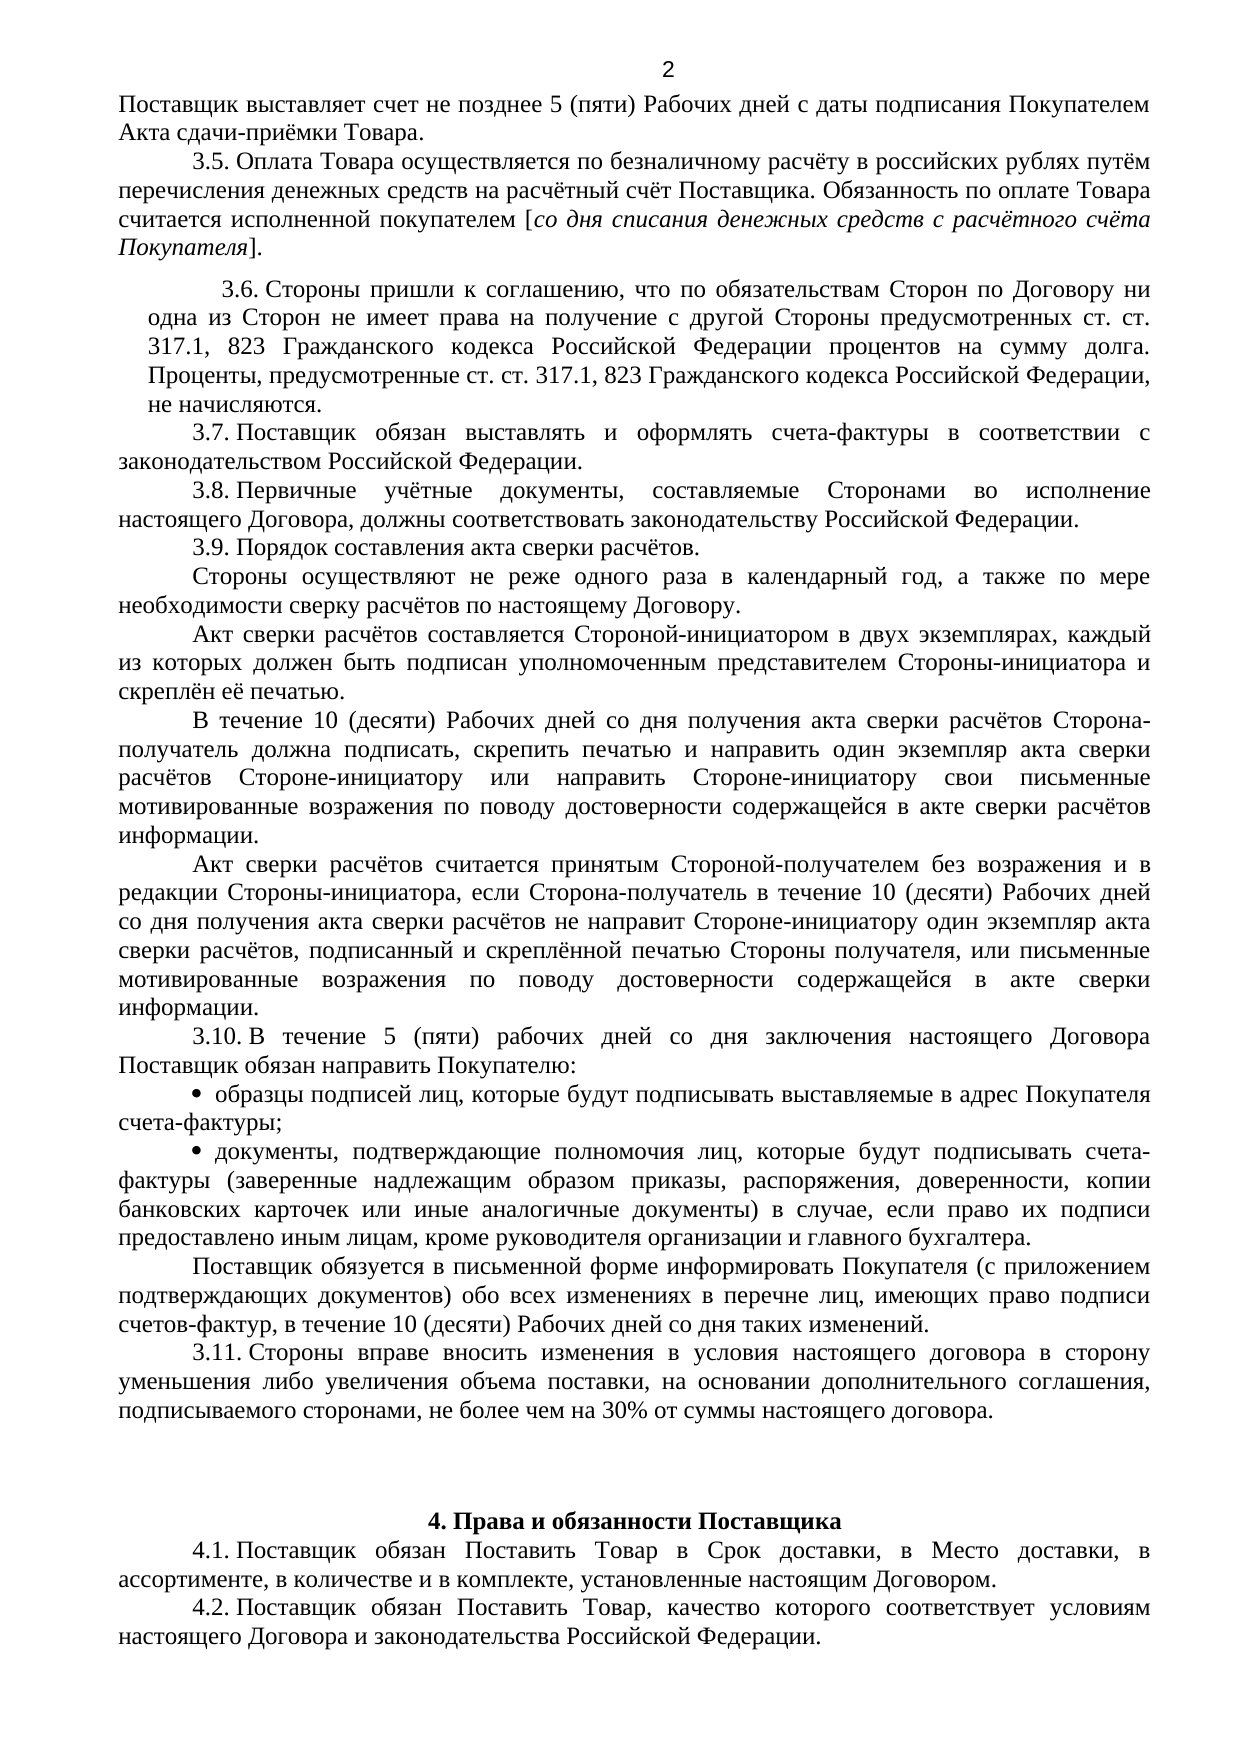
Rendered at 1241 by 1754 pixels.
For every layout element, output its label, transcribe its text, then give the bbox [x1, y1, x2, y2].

list Первичные учётные документы, составляемые Сторонами во исполнение настоящего Договора, должны соответствовать законодательству Российской Федерации. [118, 475, 1152, 532]
text Акт сверки расчётов считается принятым Стороной-получателем без возражения и в редакции Стороны-инициатора, если Сторона-получатель в течение 10 (десяти) Рабочих дней со дня получения акта сверки расчётов не направит Стороне-инициатору один экземпляр акта сверки расчётов, подписанный и скреплённой печатью Стороны получателя, или письменные мотивированные возражения по поводу достоверности содержащейся в акте сверки информации. [118, 849, 1152, 1021]
text В течение 10 (десяти) Рабочих дней со дня получения акта сверки расчётов Сторона-получатель должна подписать, скрепить печатью и направить один экземпляр акта сверки расчётов Стороне-инициатору или направить Стороне-инициатору свои письменные мотивированные возражения по поводу достоверности содержащейся в акте сверки расчётов информации. [118, 705, 1152, 849]
list документы, подтверждающие полномочия лиц, которые будут подписывать счета-фактуры (заверенные надлежащим образом приказы, распоряжения, доверенности, копии банковских карточек или иные аналогичные документы) в случае, если право их подписи предоставлено иным лицам, кроме руководителя организации и главного бухгалтера. [118, 1136, 1152, 1251]
list В течение 5 (пяти) рабочих дней со дня заключения настоящего Договора Поставщик обязан направить Покупателю: [118, 1021, 1152, 1079]
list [118, 89, 1152, 146]
list Права и обязанности Поставщика [118, 1506, 1152, 1535]
list Стороны пришли к соглашению, что по обязательствам Сторон по Договору ни одна из Сторон не имеет права на получение с другой Стороны предусмотренных ст. ст. 317.1, 823 Гражданского кодекса Российской Федерации процентов на сумму долга. Проценты, предусмотренные ст. ст. 317.1, 823 Гражданского кодекса Российской Федерации, не начисляются. [148, 274, 1152, 417]
list Порядок составления акта сверки расчётов. [118, 532, 1152, 561]
text Акт сверки расчётов составляется Стороной-инициатором в двух экземплярах, каждый из которых должен быть подписан уполномоченным представителем Стороны-инициатора и скреплён её печатью. [118, 619, 1152, 705]
list Стороны вправе вносить изменения в условия настоящего договора в сторону уменьшения либо увеличения объема поставки, на основании дополнительного соглашения, подписываемого сторонами, не более чем на 30% от суммы настоящего договора. [118, 1337, 1152, 1424]
text Стороны осуществляют не реже одного раза в календарный год, а также по мере необходимости сверку расчётов по настоящему Договору. [118, 561, 1152, 619]
list образцы подписей лиц, которые будут подписывать выставляемые в адрес Покупателя счета-фактуры; [118, 1079, 1152, 1136]
text Поставщик обязуется в письменной форме информировать Покупателя (с приложением подтверждающих документов) обо всех изменениях в перечне лиц, имеющих право подписи счетов-фактур, в течение 10 (десяти) Рабочих дней со дня таких изменений. [118, 1251, 1152, 1337]
list Поставщик обязан Поставить Товар, качество которого соответствует условиям настоящего Договора и законодательства Российской Федерации. [118, 1592, 1152, 1650]
list Поставщик обязан Поставить Товар в Срок доставки, в Место доставки, в ассортименте, в количестве и в комплекте, установленные настоящим Договором. [118, 1535, 1152, 1592]
list Поставщик обязан выставлять и оформлять счета-фактуры в соответствии с законодательством Российской Федерации. [118, 417, 1152, 475]
list Оплата Товара осуществляется по безналичному расчёту в российских рублях путём перечисления денежных средств на расчётный счёт Поставщика. Обязанность по оплате Товара считается исполненной покупателем [со дня списания денежных средств с расчётного счёта Покупателя]. [118, 146, 1152, 261]
